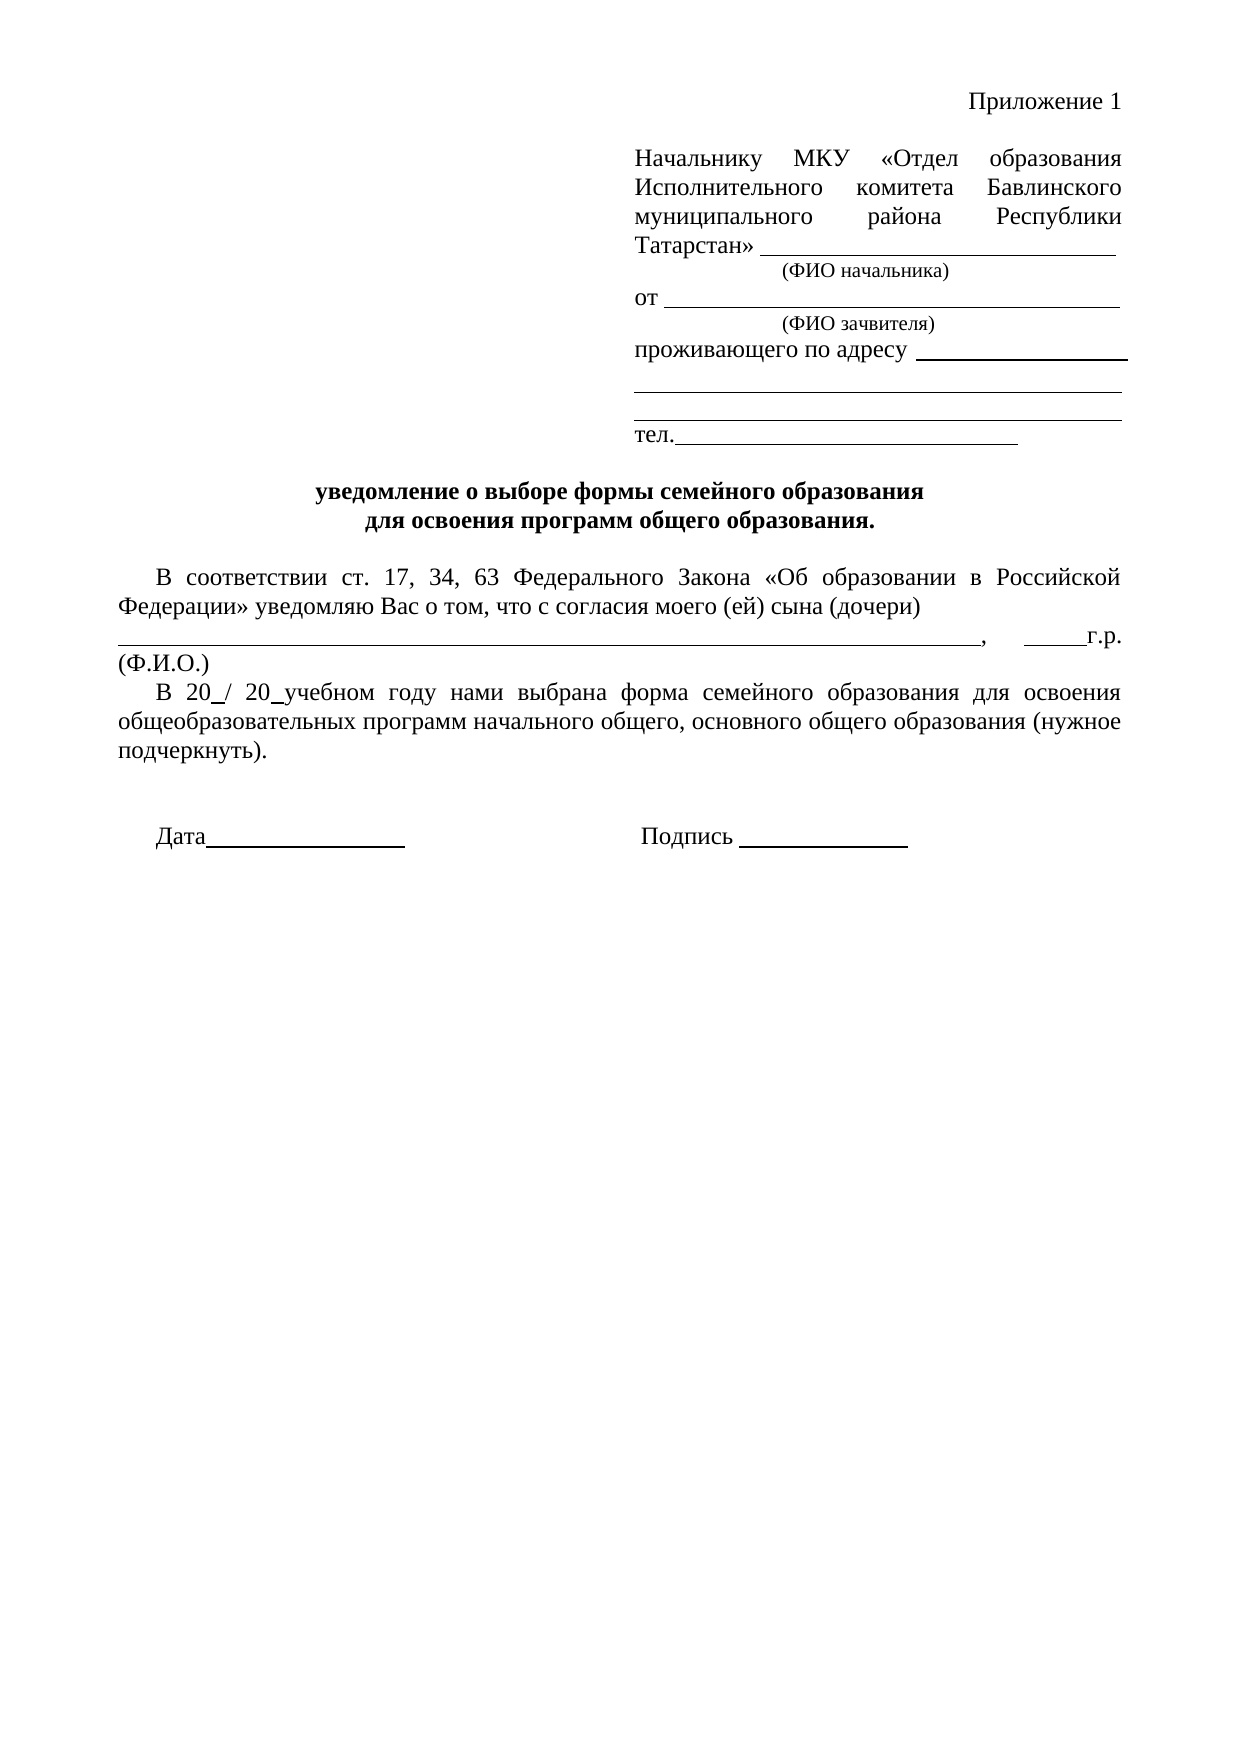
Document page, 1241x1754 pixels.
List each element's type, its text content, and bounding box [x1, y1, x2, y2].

text проживающего по адресу [634, 335, 1146, 364]
text Приложение 1 [968, 86, 1146, 115]
subtitle уведомление о выборе формы семейного образования для освоения программ общего образования. [315, 476, 926, 534]
text , г.р. (Ф.И.О.) [118, 620, 1122, 677]
text (ФИО начальника) [782, 259, 1146, 282]
text от [634, 282, 1146, 311]
text Дата Подпись [156, 821, 1146, 850]
text В 20 / 20 учебном году нами выбрана форма семейного образования для освоения общеобразовательных программ начального общего, основного общего образования (нужное подчеркнуть). [118, 677, 1122, 763]
text Начальнику МКУ «Отдел образования Исполнительного комитета Бавлинского муниципального района Республики Татарстан» [634, 143, 1122, 258]
text (ФИО зачвителя) [782, 311, 1146, 335]
text тел. [634, 413, 1146, 447]
text В соответствии ст. 17, 34, 63 Федерального Закона «Об образовании в Российской Федерации» уведомляю Вас о том, что с согласия моего (ей) сына (дочери) [118, 562, 1122, 620]
